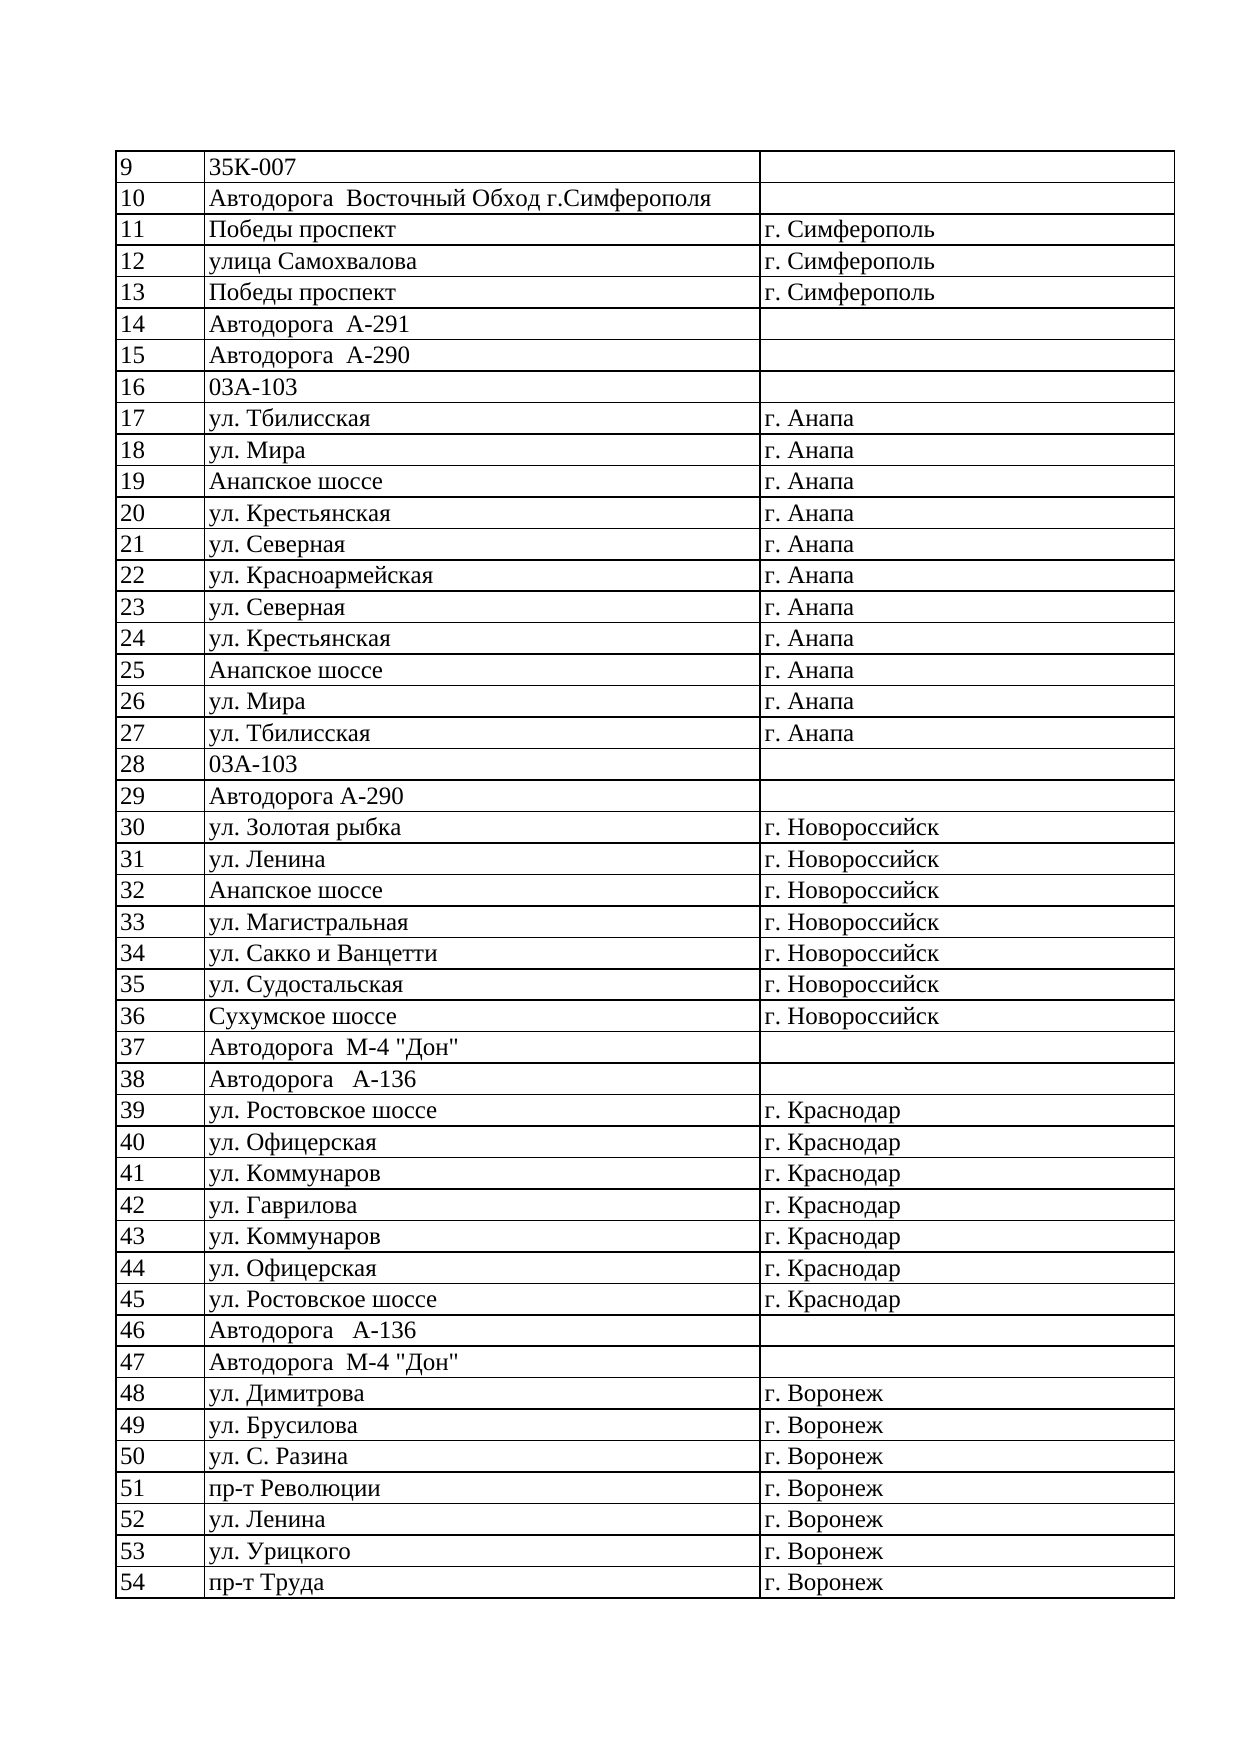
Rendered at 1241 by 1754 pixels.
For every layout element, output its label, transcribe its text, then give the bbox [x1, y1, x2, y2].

table_cell 50 [117, 1441, 204, 1471]
table_cell Автодорога А-290 [205, 340, 759, 370]
table_cell г. Краснодар [761, 1190, 1174, 1219]
table_cell 10 [117, 183, 204, 213]
table_cell г. Анапа [761, 435, 1174, 464]
table_cell 19 [117, 466, 204, 496]
table_cell ул. Урицкого [205, 1536, 759, 1566]
table_cell ул. Сакко и Ванцетти [205, 938, 759, 968]
table_cell г. Краснодар [761, 1158, 1174, 1188]
table_cell ул. Ростовское шоссе [205, 1284, 759, 1314]
table_cell 9 [117, 152, 204, 181]
table_cell 12 [117, 246, 204, 276]
table_cell Автодорога М-4 "Дон" [205, 1347, 759, 1377]
table_cell 15 [117, 340, 204, 370]
table_cell 17 [117, 403, 204, 433]
table_cell г. Анапа [761, 718, 1174, 748]
table_cell 13 [117, 277, 204, 307]
table_cell Победы проспект [205, 277, 759, 307]
table_cell 11 [117, 215, 204, 244]
table_cell г. Симферополь [761, 215, 1174, 244]
table_cell [761, 340, 1174, 370]
table_cell 54 [117, 1567, 204, 1597]
table_cell [761, 183, 1174, 213]
table_cell 25 [117, 655, 204, 685]
table_cell ул. Крестьянская [205, 623, 759, 653]
table_cell 16 [117, 372, 204, 402]
table_cell 31 [117, 844, 204, 873]
table_cell 21 [117, 529, 204, 559]
table_cell г. Анапа [761, 498, 1174, 527]
table_cell ул. Ленина [205, 844, 759, 873]
table_cell г. Симферополь [761, 277, 1174, 307]
table_cell г. Новороссийск [761, 970, 1174, 999]
table_cell ул. Коммунаров [205, 1221, 759, 1251]
table_cell 35К-007 [205, 152, 759, 181]
table_cell [761, 1316, 1174, 1345]
table_cell 28 [117, 749, 204, 779]
table_cell г. Новороссийск [761, 1001, 1174, 1031]
table_cell Анапское шоссе [205, 655, 759, 685]
table_cell 32 [117, 875, 204, 905]
table_cell 29 [117, 781, 204, 811]
table_cell Автодорога Восточный Обход г.Симферополя [205, 183, 759, 213]
table_cell 24 [117, 623, 204, 653]
table_cell Победы проспект [205, 215, 759, 244]
table_cell ул. Гаврилова [205, 1190, 759, 1219]
table_cell г. Анапа [761, 655, 1174, 685]
table_cell г. Краснодар [761, 1284, 1174, 1314]
table_cell 27 [117, 718, 204, 748]
table_cell 52 [117, 1504, 204, 1534]
table_cell 14 [117, 309, 204, 339]
table_cell Автодорога А-291 [205, 309, 759, 339]
table_cell 23 [117, 592, 204, 622]
table_cell г. Воронеж [761, 1441, 1174, 1471]
table_cell г. Воронеж [761, 1410, 1174, 1440]
table_cell ул. Крестьянская [205, 498, 759, 527]
table_cell Автодорога М-4 "Дон" [205, 1032, 759, 1062]
table_cell г. Анапа [761, 529, 1174, 559]
table_cell 42 [117, 1190, 204, 1219]
table_cell 20 [117, 498, 204, 527]
table_cell 26 [117, 686, 204, 716]
table_cell г. Новороссийск [761, 875, 1174, 905]
table_cell 36 [117, 1001, 204, 1031]
table_cell г. Анапа [761, 561, 1174, 590]
table_cell г. Анапа [761, 623, 1174, 653]
table_cell ул. С. Разина [205, 1441, 759, 1471]
table_cell Автодорога А-136 [205, 1064, 759, 1094]
table_cell ул. Северная [205, 529, 759, 559]
table_cell ул. Брусилова [205, 1410, 759, 1440]
table_cell г. Воронеж [761, 1536, 1174, 1566]
table_cell ул. Северная [205, 592, 759, 622]
table_cell г. Симферополь [761, 246, 1174, 276]
table_cell ул. Мира [205, 435, 759, 464]
table_cell 40 [117, 1127, 204, 1157]
table_cell 39 [117, 1095, 204, 1125]
table_cell [761, 1064, 1174, 1094]
table_cell ул. Офицерская [205, 1253, 759, 1282]
table_cell 46 [117, 1316, 204, 1345]
table_cell г. Краснодар [761, 1127, 1174, 1157]
table_cell г. Анапа [761, 592, 1174, 622]
table_cell [761, 152, 1174, 181]
table_cell 53 [117, 1536, 204, 1566]
table_cell 33 [117, 907, 204, 936]
table_cell ул. Коммунаров [205, 1158, 759, 1188]
table_cell пр-т Труда [205, 1567, 759, 1597]
table_cell 30 [117, 812, 204, 842]
table_cell ул. Димитрова [205, 1378, 759, 1408]
table_cell ул. Ростовское шоссе [205, 1095, 759, 1125]
table_cell г. Анапа [761, 466, 1174, 496]
table_cell пр-т Революции [205, 1473, 759, 1503]
table_cell 48 [117, 1378, 204, 1408]
table_cell ул. Судостальская [205, 970, 759, 999]
table_cell Анапское шоссе [205, 875, 759, 905]
table_cell г. Новороссийск [761, 844, 1174, 873]
table_cell Автодорога А-136 [205, 1316, 759, 1345]
table_cell 03А-103 [205, 372, 759, 402]
table_cell г. Воронеж [761, 1567, 1174, 1597]
table_cell г. Краснодар [761, 1253, 1174, 1282]
table_cell г. Новороссийск [761, 812, 1174, 842]
table_cell 34 [117, 938, 204, 968]
table_cell Автодорога А-290 [205, 781, 759, 811]
table_cell г. Анапа [761, 686, 1174, 716]
table_cell ул. Офицерская [205, 1127, 759, 1157]
table_cell ул. Тбилисская [205, 403, 759, 433]
table_cell г. Воронеж [761, 1378, 1174, 1408]
table_cell 41 [117, 1158, 204, 1188]
table_cell ул. Мира [205, 686, 759, 716]
table_cell 03А-103 [205, 749, 759, 779]
table_cell ул. Ленина [205, 1504, 759, 1534]
table_cell 45 [117, 1284, 204, 1314]
table_cell [761, 1032, 1174, 1062]
table_cell [761, 1347, 1174, 1377]
table_cell 47 [117, 1347, 204, 1377]
table_cell 22 [117, 561, 204, 590]
table_cell 44 [117, 1253, 204, 1282]
table_cell [761, 309, 1174, 339]
table_cell г. Воронеж [761, 1473, 1174, 1503]
table_cell улица Самохвалова [205, 246, 759, 276]
table_cell 35 [117, 970, 204, 999]
table_cell ул. Тбилисская [205, 718, 759, 748]
table_cell Анапское шоссе [205, 466, 759, 496]
table_cell 37 [117, 1032, 204, 1062]
table_cell г. Анапа [761, 403, 1174, 433]
table_cell г. Краснодар [761, 1095, 1174, 1125]
table_cell 43 [117, 1221, 204, 1251]
table_cell 51 [117, 1473, 204, 1503]
table_cell г. Краснодар [761, 1221, 1174, 1251]
table_cell [761, 781, 1174, 811]
table_cell ул. Красноармейская [205, 561, 759, 590]
table_cell [761, 372, 1174, 402]
table_cell 38 [117, 1064, 204, 1094]
table_cell ул. Магистральная [205, 907, 759, 936]
table_cell 49 [117, 1410, 204, 1440]
table_cell г. Новороссийск [761, 907, 1174, 936]
table_cell г. Новороссийск [761, 938, 1174, 968]
table_cell г. Воронеж [761, 1504, 1174, 1534]
table_cell ул. Золотая рыбка [205, 812, 759, 842]
table_cell [761, 749, 1174, 779]
table_cell Сухумское шоссе [205, 1001, 759, 1031]
table_cell 18 [117, 435, 204, 464]
